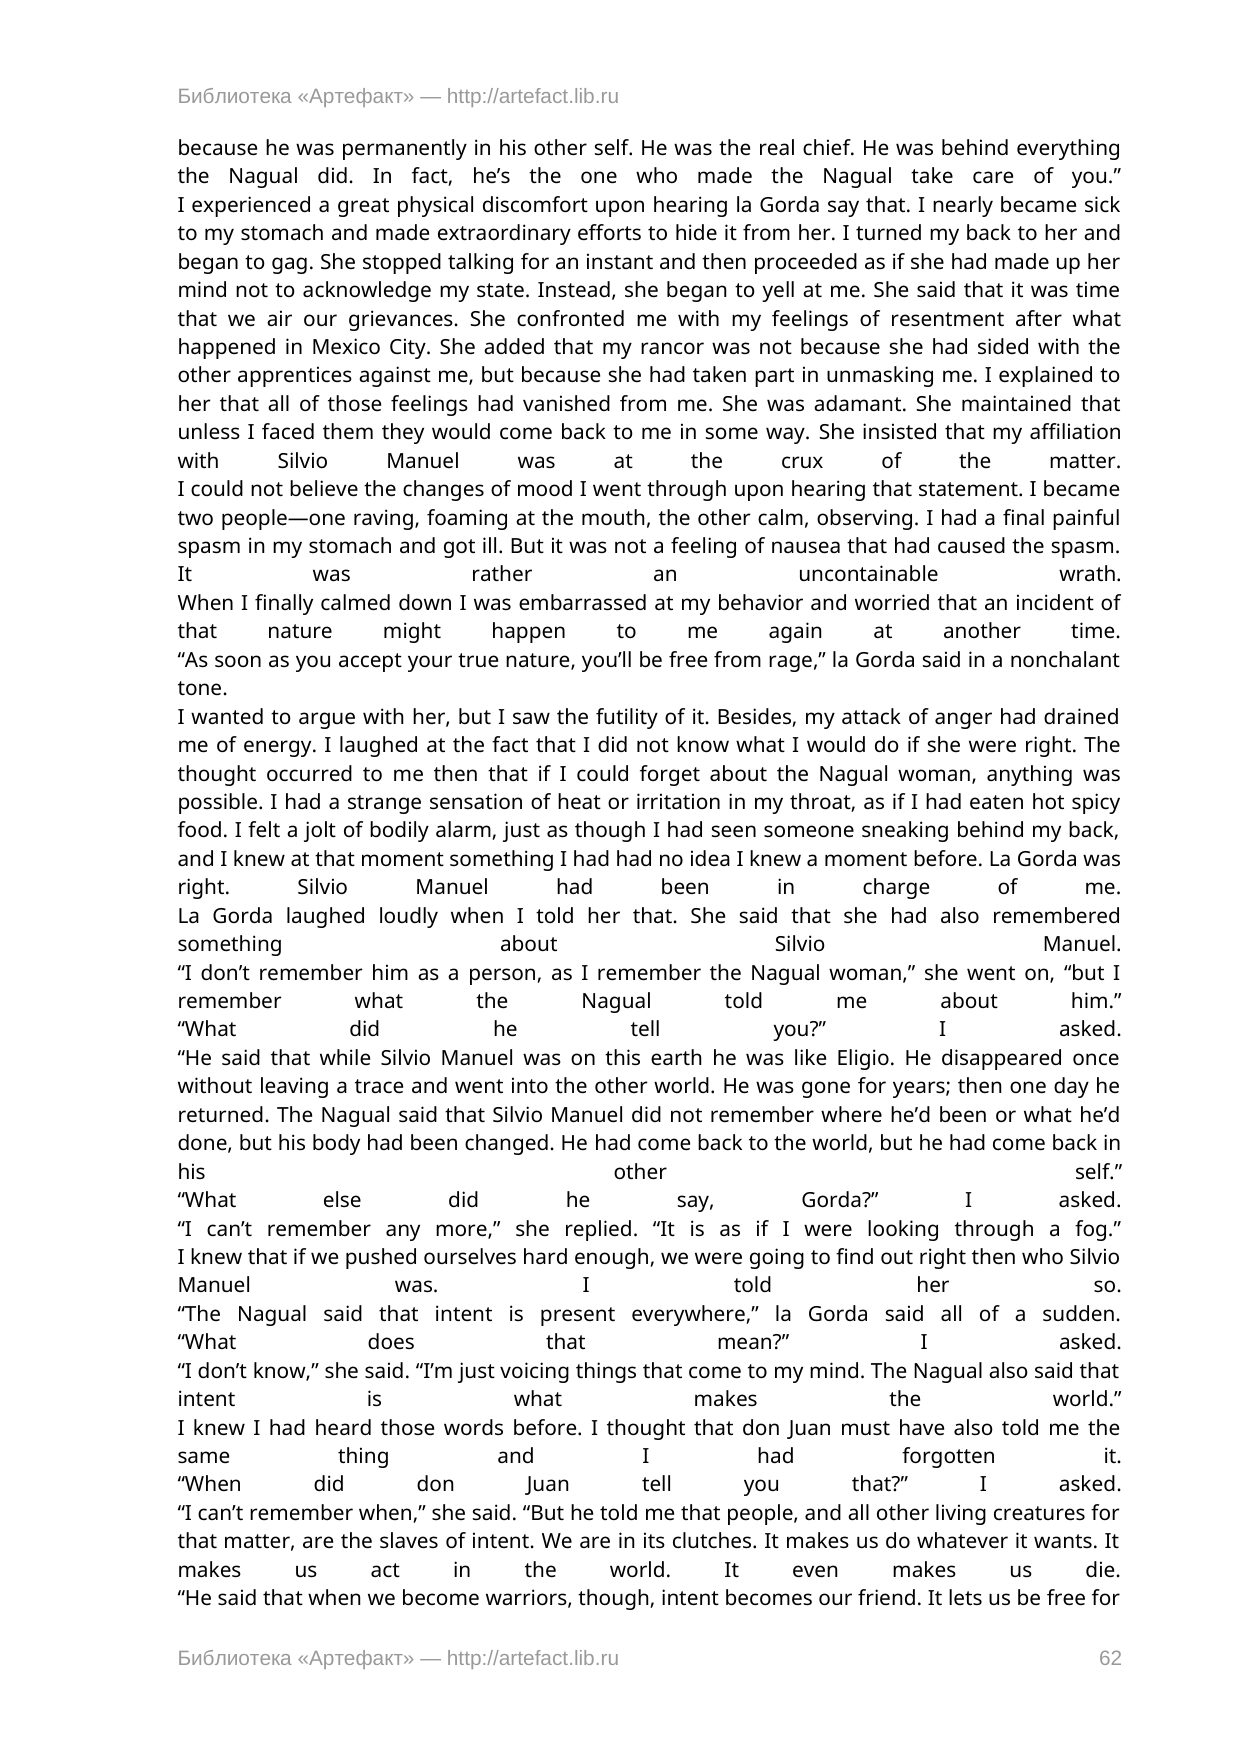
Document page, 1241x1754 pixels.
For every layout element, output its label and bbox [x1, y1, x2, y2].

text [177, 133, 1122, 1612]
